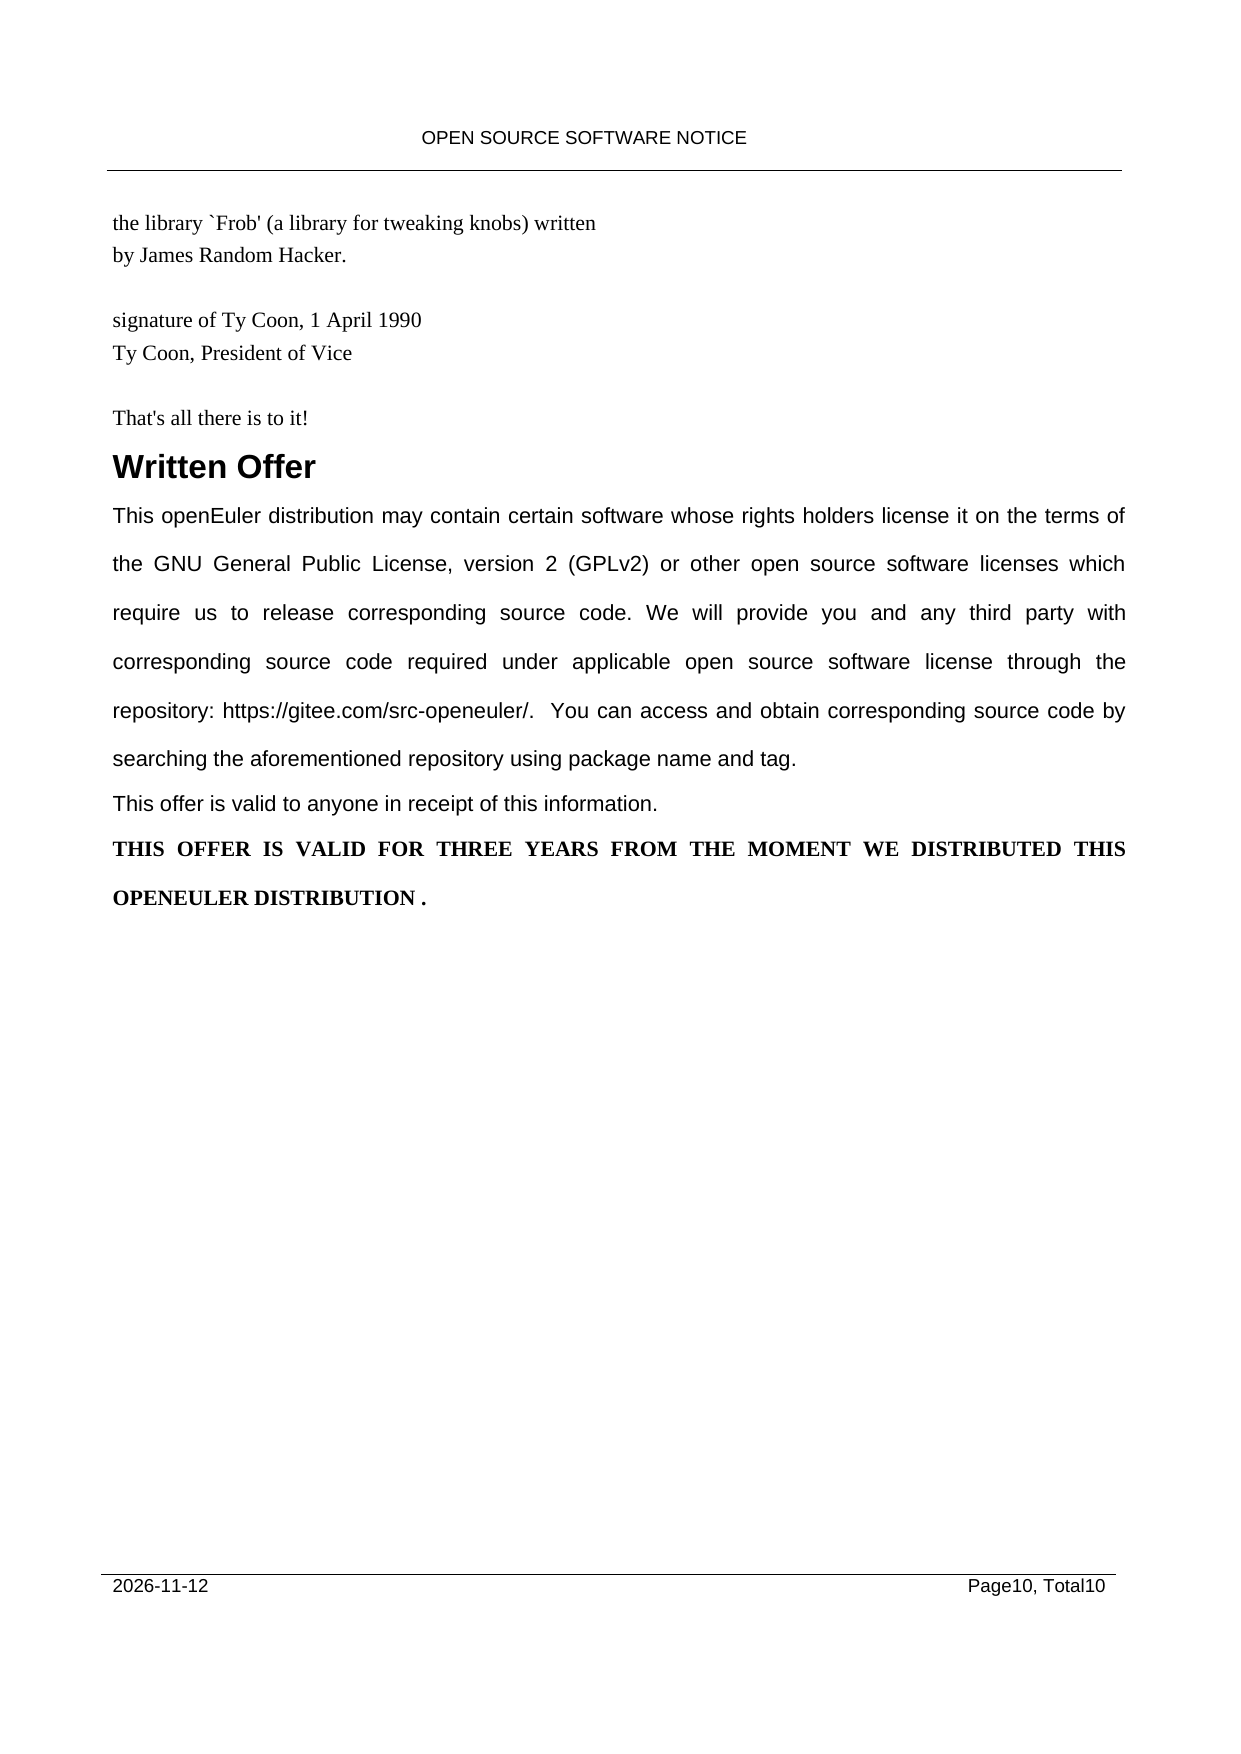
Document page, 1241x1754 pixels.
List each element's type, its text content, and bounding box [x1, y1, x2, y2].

text This offer is valid to anyone in receipt of this information. [112, 788, 1128, 820]
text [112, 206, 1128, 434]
text Written Offer [112, 434, 1128, 499]
text This openEuler distribution may contain certain software whose rights holders license it on the terms of the GNU General Public License, version 2 (GPLv2) or other open source software licenses which require us to release corresponding source code. We will provide you and any third party with corresponding source code required under applicable open source software license through the repository: https://gitee.com/src-openeuler/. You can access and obtain corresponding source code by searching the aforementioned repository using package name and tag. [112, 499, 1128, 775]
text THIS OFFER IS VALID FOR THREE YEARS FROM THE MOMENT WE DISTRIBUTED THIS OPENEULER DISTRIBUTION . [112, 833, 1128, 914]
